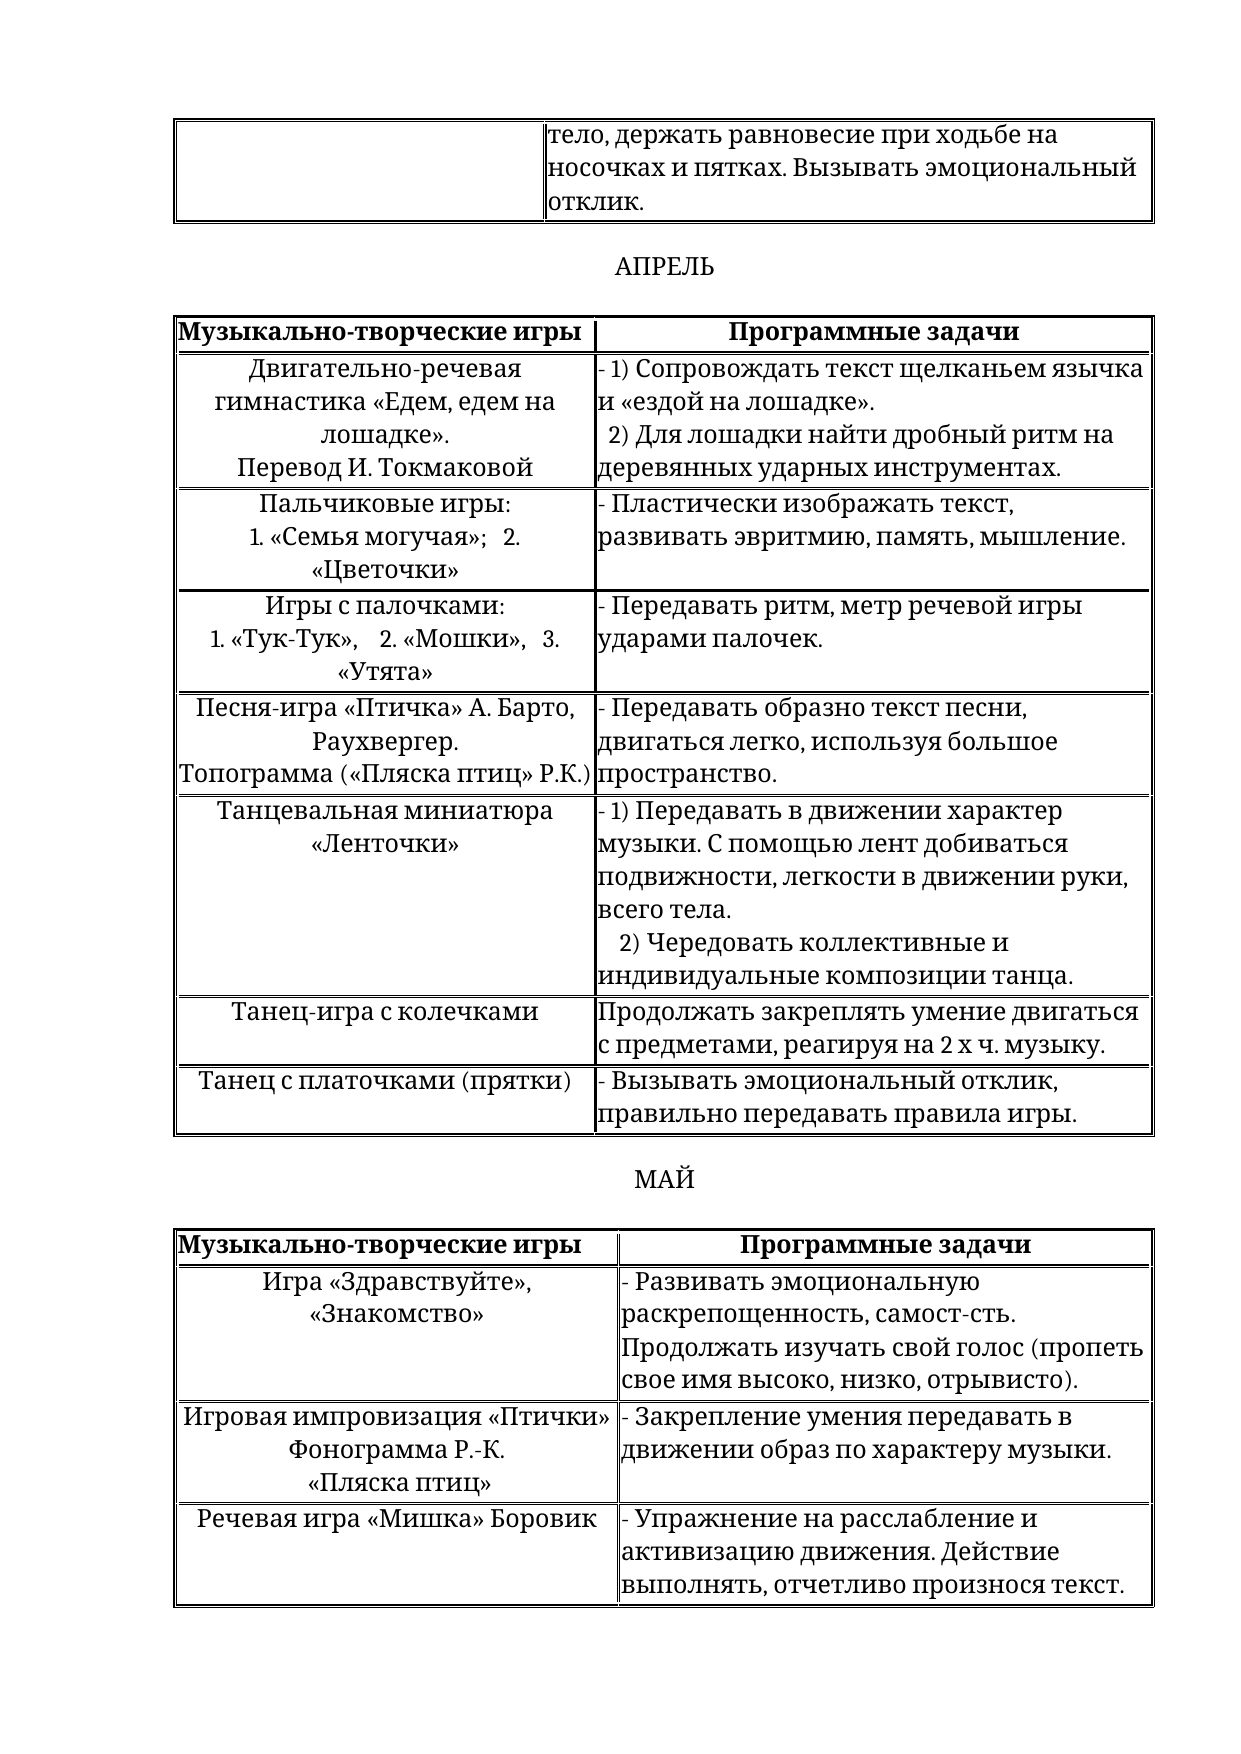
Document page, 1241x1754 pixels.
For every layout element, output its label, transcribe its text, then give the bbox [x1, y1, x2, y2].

table_cell Игровая импровизация «Птички» Фонограмма Р.-К. «Пляска птиц» [177, 1400, 617, 1502]
table_cell - 1) Передавать в движении характер музыки. С помощью лент добиваться подвижности, легкости в движении руки, всего тела. 2) Чередовать коллективные и индивидуальные композиции танца. [597, 794, 1152, 995]
table_cell Танец с платочками (прятки) [177, 1064, 595, 1133]
table_header Музыкально-творческие игры [177, 317, 595, 351]
table_cell Игры с палочками: 1. «Тук-Тук», 2. «Мошки», 3. «Утята» [177, 589, 594, 691]
table_header Программные задачи [619, 1231, 1151, 1264]
table_cell - 1) Сопровождать текст щелканьем язычка и «ездой на лошадке». 2) Для лошадки найти дробный ритм на деревянных ударных инструментах. [597, 351, 1152, 487]
table_header Музыкально-творческие игры [177, 1231, 618, 1264]
table_cell Речевая игра «Мишка» Боровик [175, 1502, 618, 1604]
table_cell - Развивать эмоциональную раскрепощенность, самост-сть. Продолжать изучать свой голос (пропеть свое имя высоко, низко, отрывисто). [620, 1264, 1152, 1399]
table_cell - Вызывать эмоциональный отклик, правильно передавать правила игры. [595, 1064, 1152, 1133]
table_cell - Передавать образно текст песни, двигаться легко, используя большое пространство. [597, 691, 1152, 793]
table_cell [177, 120, 545, 220]
table_cell Пальчиковые игры: 1. «Семья могучая»; 2. «Цветочки» [175, 487, 595, 589]
table_cell Песня-игра «Птичка» А. Барто, Раухвергер. Топограмма («Пляска птиц» Р.К.) [177, 691, 594, 793]
table_cell Танец-игра с колечками [175, 995, 595, 1064]
table_header Программные задачи [595, 318, 1151, 351]
table_cell Двигательно-речевая гимнастика «Едем, едем на лошадке». Перевод И. Токмаковой [177, 351, 594, 487]
table_cell - Передавать ритм, метр речевой игры ударами палочек. [597, 589, 1151, 691]
table_cell Игра «Здравствуйте», «Знакомство» [177, 1264, 617, 1399]
table_cell - Пластически изображать текст, развивать эвритмию, память, мышление. [595, 487, 1153, 589]
table_cell - Упражнение на расслабление и активизацию движения. Действие выполнять, отчетливо произнося текст. [619, 1502, 1153, 1604]
table_cell Продолжать закреплять умение двигаться с предметами, реагируя на 2 х ч. музыку. [595, 995, 1153, 1064]
table_cell Танцевальная миниатюра «Ленточки» [177, 794, 594, 995]
text АПРЕЛЬ [177, 253, 1152, 282]
text МАЙ [177, 1166, 1152, 1194]
table_cell - Закрепление умения передавать в движении образ по характеру музыки. [620, 1400, 1152, 1502]
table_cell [545, 122, 1151, 220]
